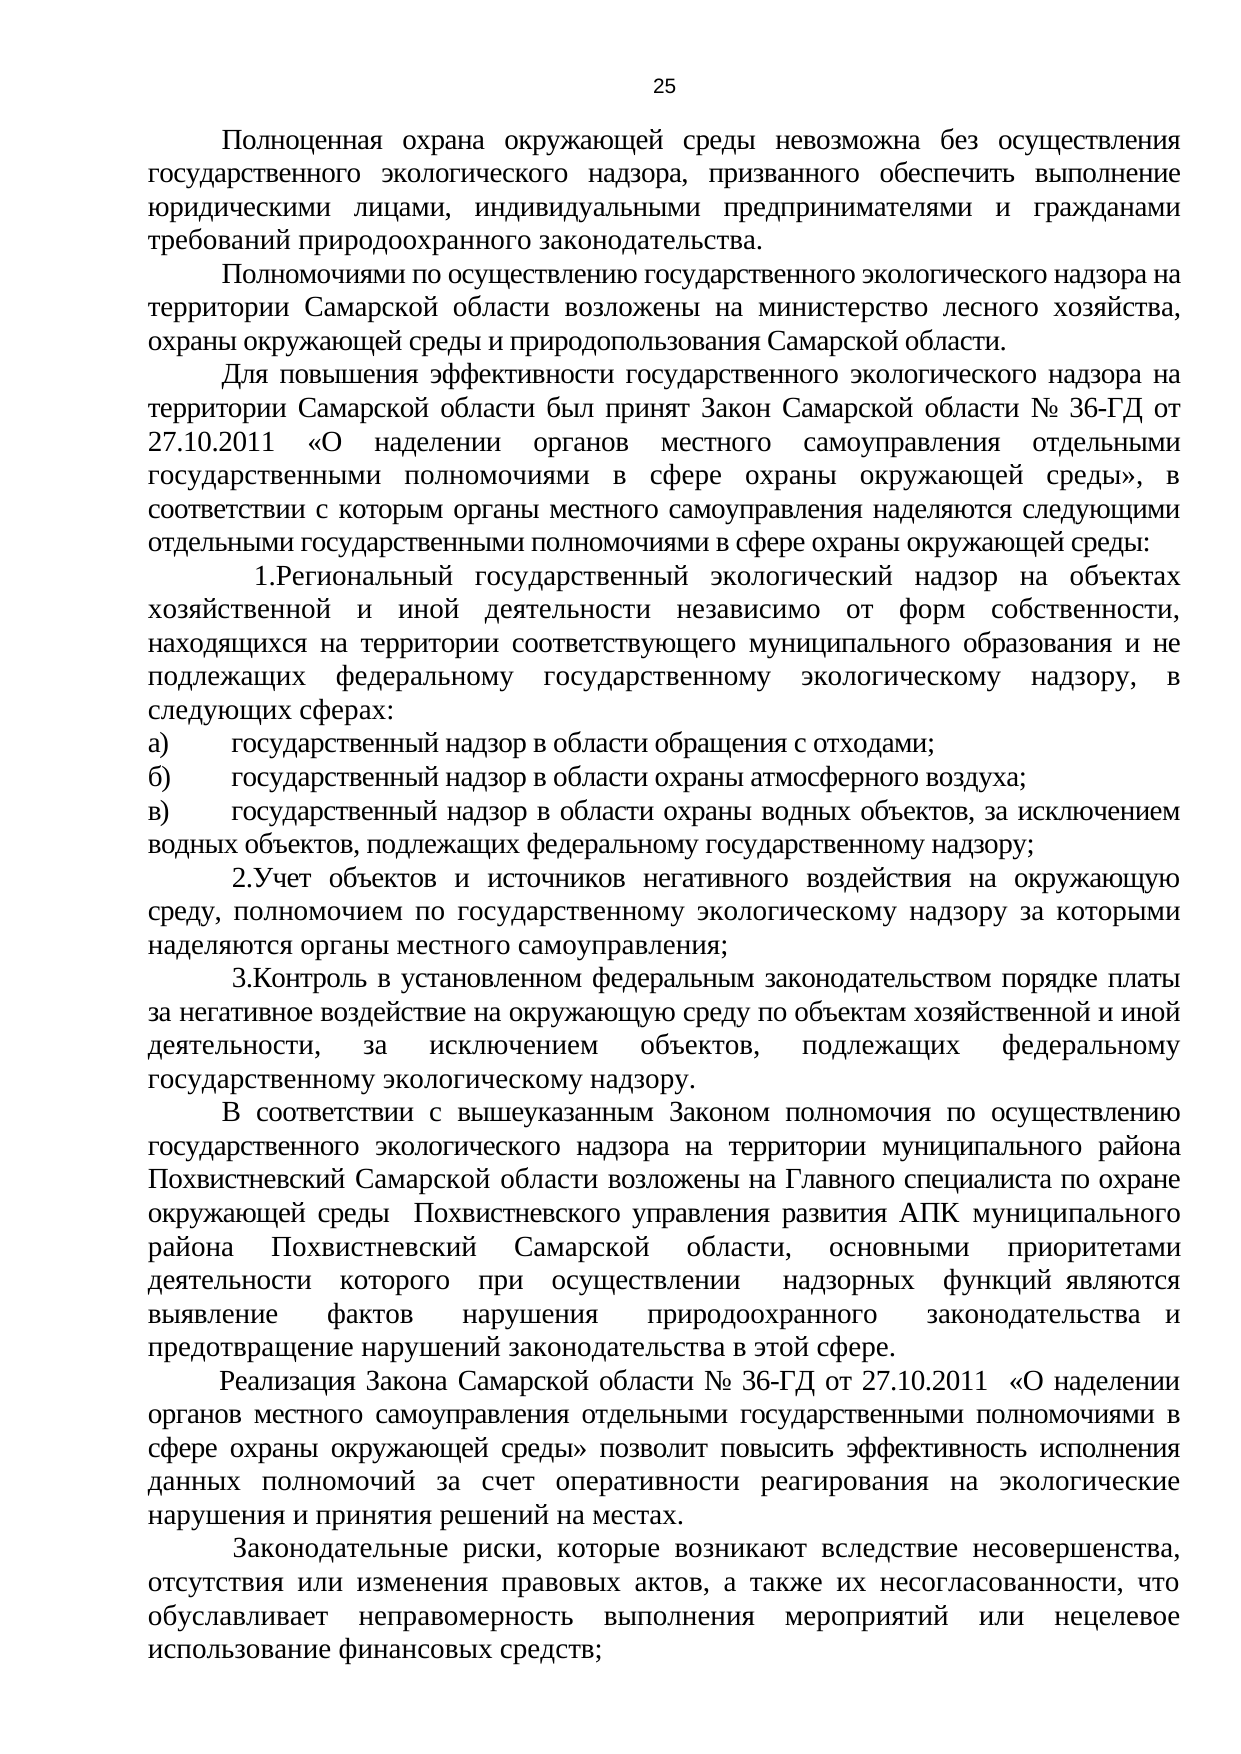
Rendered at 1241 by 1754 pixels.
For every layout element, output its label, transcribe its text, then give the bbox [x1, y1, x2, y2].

text 2.Учет объектов и источников негативного воздействия на окружающую среду, полномочием по государственному экологическому надзору за которыми наделяются органы местного самоуправления; [148, 860, 1181, 960]
text а) государственный надзор в области обращения с отходами; [148, 726, 1181, 759]
text 3.Контроль в установленном федеральным законодательством порядке платы за негативное воздействие на окружающую среду по объектам хозяйственной и иной деятельности, за исключением объектов, подлежащих федеральному государственному экологическому надзору. [148, 960, 1181, 1094]
text В соответствии с вышеуказанным Законом полномочия по осуществлению государственного экологического надзора на территории муниципального района Похвистневский Самарской области возложены на Главного специалиста по охране окружающей среды Похвистневского управления развития АПК муниципального района Похвистневский Самарской области, основными приоритетами деятельности которого при осуществлении надзорных функций являются выявление фактов нарушения природоохранного законодательства и предотвращение нарушений законодательства в этой сфере. [148, 1094, 1181, 1363]
text 1.Региональный государственный экологический надзор на объектах хозяйственной и иной деятельности независимо от форм собственности, находящихся на территории соответствующего муниципального образования и не подлежащих федеральному государственному экологическому надзору, в следующих сферах: [148, 558, 1181, 726]
text Реализация Закона Самарской области № 36-ГД от 27.10.2011 «О наделении органов местного самоуправления отдельными государственными полномочиями в сфере охраны окружающей среды» позволит повысить эффективность исполнения данных полномочий за счет оперативности реагирования на экологические нарушения и принятия решений на местах. [148, 1363, 1181, 1531]
text Полноценная охрана окружающей среды невозможна без осуществления государственного экологического надзора, призванного обеспечить выполнение юридическими лицами, индивидуальными предпринимателями и гражданами требований природоохранного законодательства. [148, 122, 1181, 256]
text Для повышения эффективности государственного экологического надзора на территории Самарской области был принят Закон Самарской области № 36-ГД от 27.10.2011 «О наделении органов местного самоуправления отдельными государственными полномочиями в сфере охраны окружающей среды», в соответствии с которым органы местного самоуправления наделяются следующими отдельными государственными полномочиями в сфере охраны окружающей среды: [148, 357, 1181, 558]
text Законодательные риски, которые возникают вследствие несовершенства, отсутствия или изменения правовых актов, а также их несогласованности, что обуславливает неправомерность выполнения мероприятий или нецелевое использование финансовых средств; [148, 1531, 1181, 1665]
text в) государственный надзор в области охраны водных объектов, за исключением водных объектов, подлежащих федеральному государственному надзору; [148, 793, 1181, 860]
text б) государственный надзор в области охраны атмосферного воздуха; [148, 759, 1181, 793]
text Полномочиями по осуществлению государственного экологического надзора на территории Самарской области возложены на министерство лесного хозяйства, охраны окружающей среды и природопользования Самарской области. [148, 256, 1181, 357]
